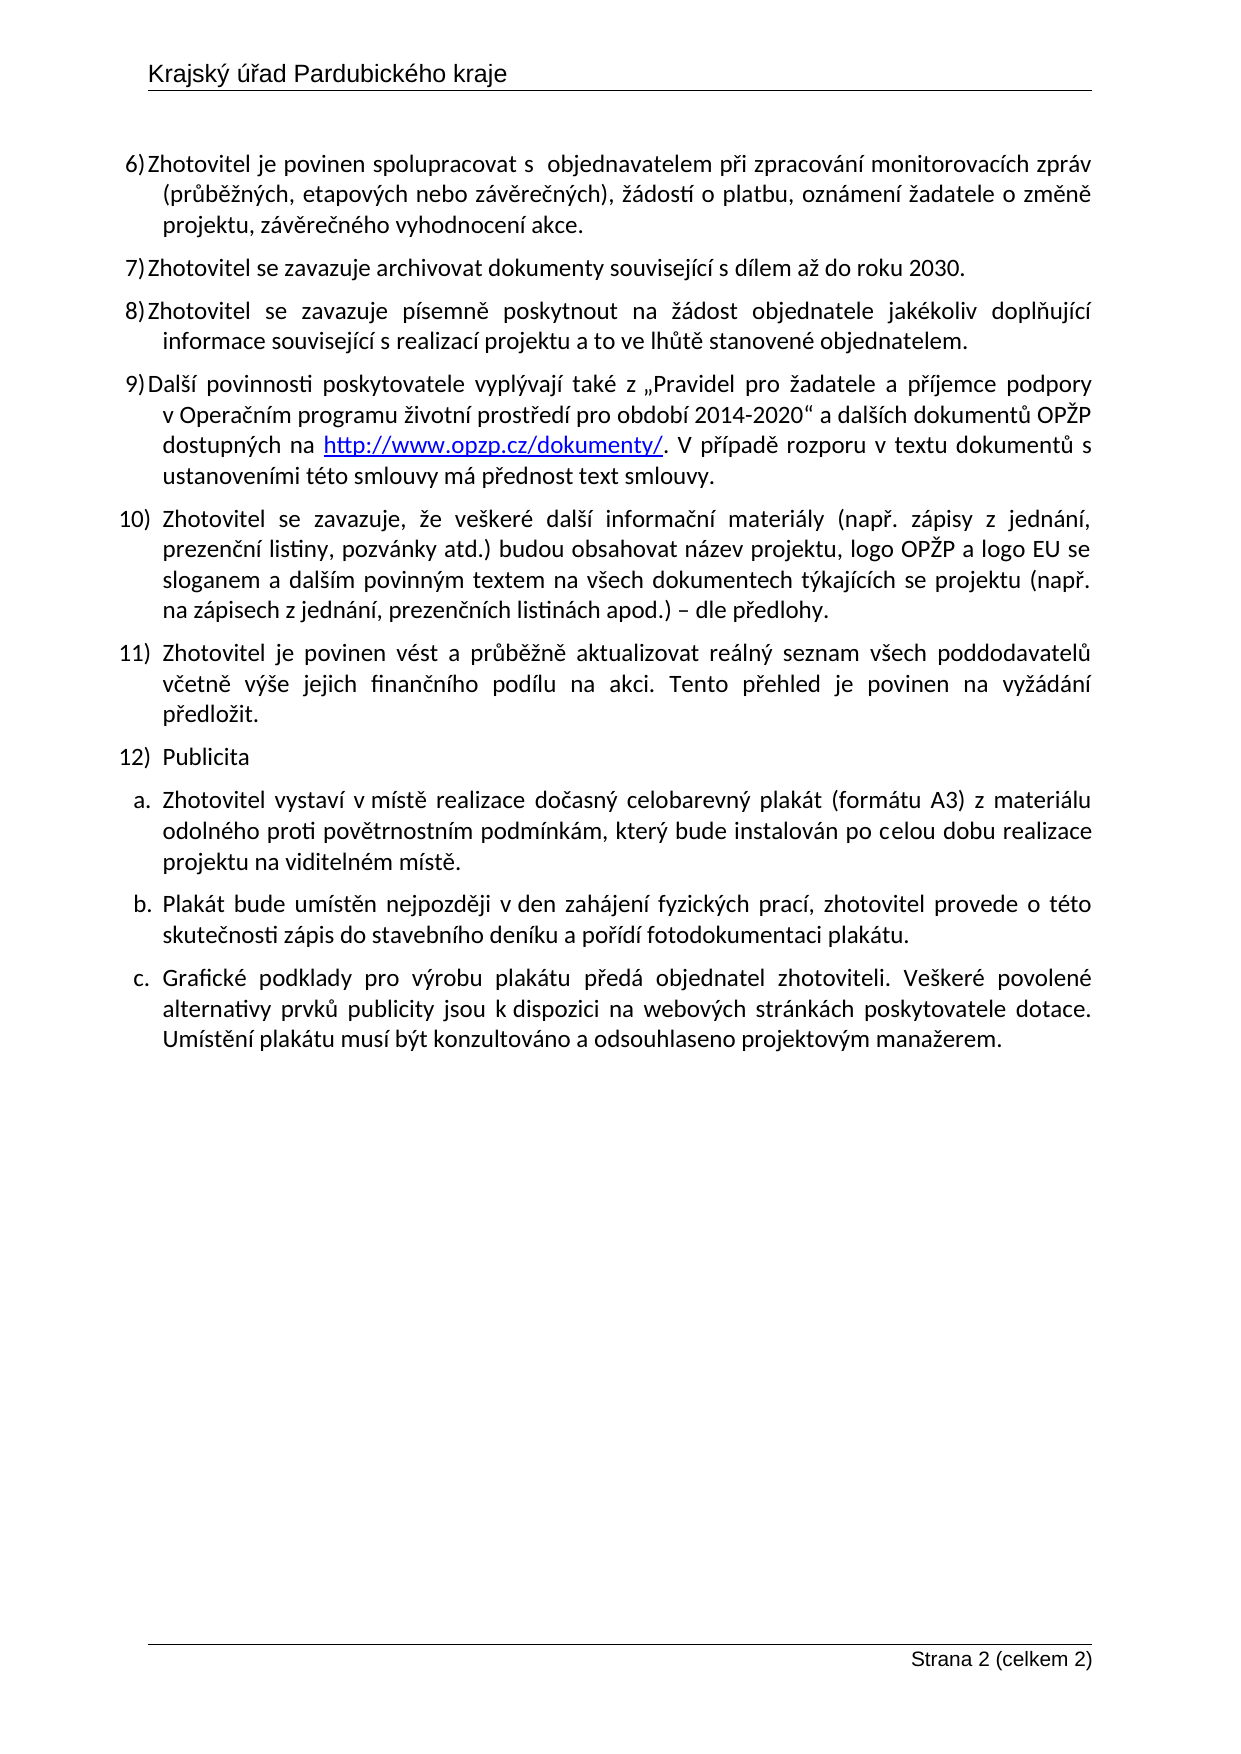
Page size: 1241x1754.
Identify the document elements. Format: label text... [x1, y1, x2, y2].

list Zhotovitel se zavazuje písemně poskytnout na žádost objednatele jakékoliv doplňující informace související s realizací projektu a to ve lhůtě stanovené objednatelem. [125, 295, 1092, 356]
list Grafické podklady pro výrobu plakátu předá objednatel zhotoviteli. Veškeré povolené alternativy prvků publicity jsou k dispozici na webových stránkách poskytovatele dotace. Umístění plakátu musí být konzultováno a odsouhlaseno projektovým manažerem. [133, 962, 1092, 1054]
list Plakát bude umístěn nejpozději v den zahájení fyzických prací, zhotovitel provede o této skutečnosti zápis do stavebního deníku a pořídí fotodokumentaci plakátu. [133, 889, 1092, 950]
list Zhotovitel se zavazuje archivovat dokumenty související s dílem až do roku 2030. [125, 252, 1092, 282]
list Zhotovitel se zavazuje, že veškeré další informační materiály (např. zápisy z jednání, prezenční listiny, pozvánky atd.) budou obsahovat název projektu, logo OPŽP a logo EU se sloganem a dalším povinným textem na všech dokumentech týkajících se projektu (např. na zápisech z jednání, prezenčních listinách apod.) – dle předlohy. [118, 503, 1092, 625]
list Další povinnosti poskytovatele vyplývají také z „Pravidel pro žadatele a příjemce podpory v Operačním programu životní prostředí pro období 2014-2020“ a dalších dokumentů OPŽP dostupných na http://www.opzp.cz/dokumenty/. V případě rozporu v textu dokumentů s ustanoveními této smlouvy má přednost text smlouvy. [125, 368, 1092, 490]
list Zhotovitel vystaví v místě realizace dočasný celobarevný plakát (formátu A3) z materiálu odolného proti povětrnostním podmínkám, který bude instalován po celou dobu realizace projektu na viditelném místě. [133, 784, 1092, 876]
list Zhotovitel je povinen spolupracovat s objednavatelem při zpracování monitorovacích zpráv (průběžných, etapových nebo závěrečných), žádostí o platbu, oznámení žadatele o změně projektu, závěrečného vyhodnocení akce. [125, 148, 1092, 239]
list Publicita [118, 742, 1092, 772]
list Zhotovitel je povinen vést a průběžně aktualizovat reálný seznam všech poddodavatelů včetně výše jejich finančního podílu na akci. Tento přehled je povinen na vyžádání předložit. [118, 637, 1092, 729]
